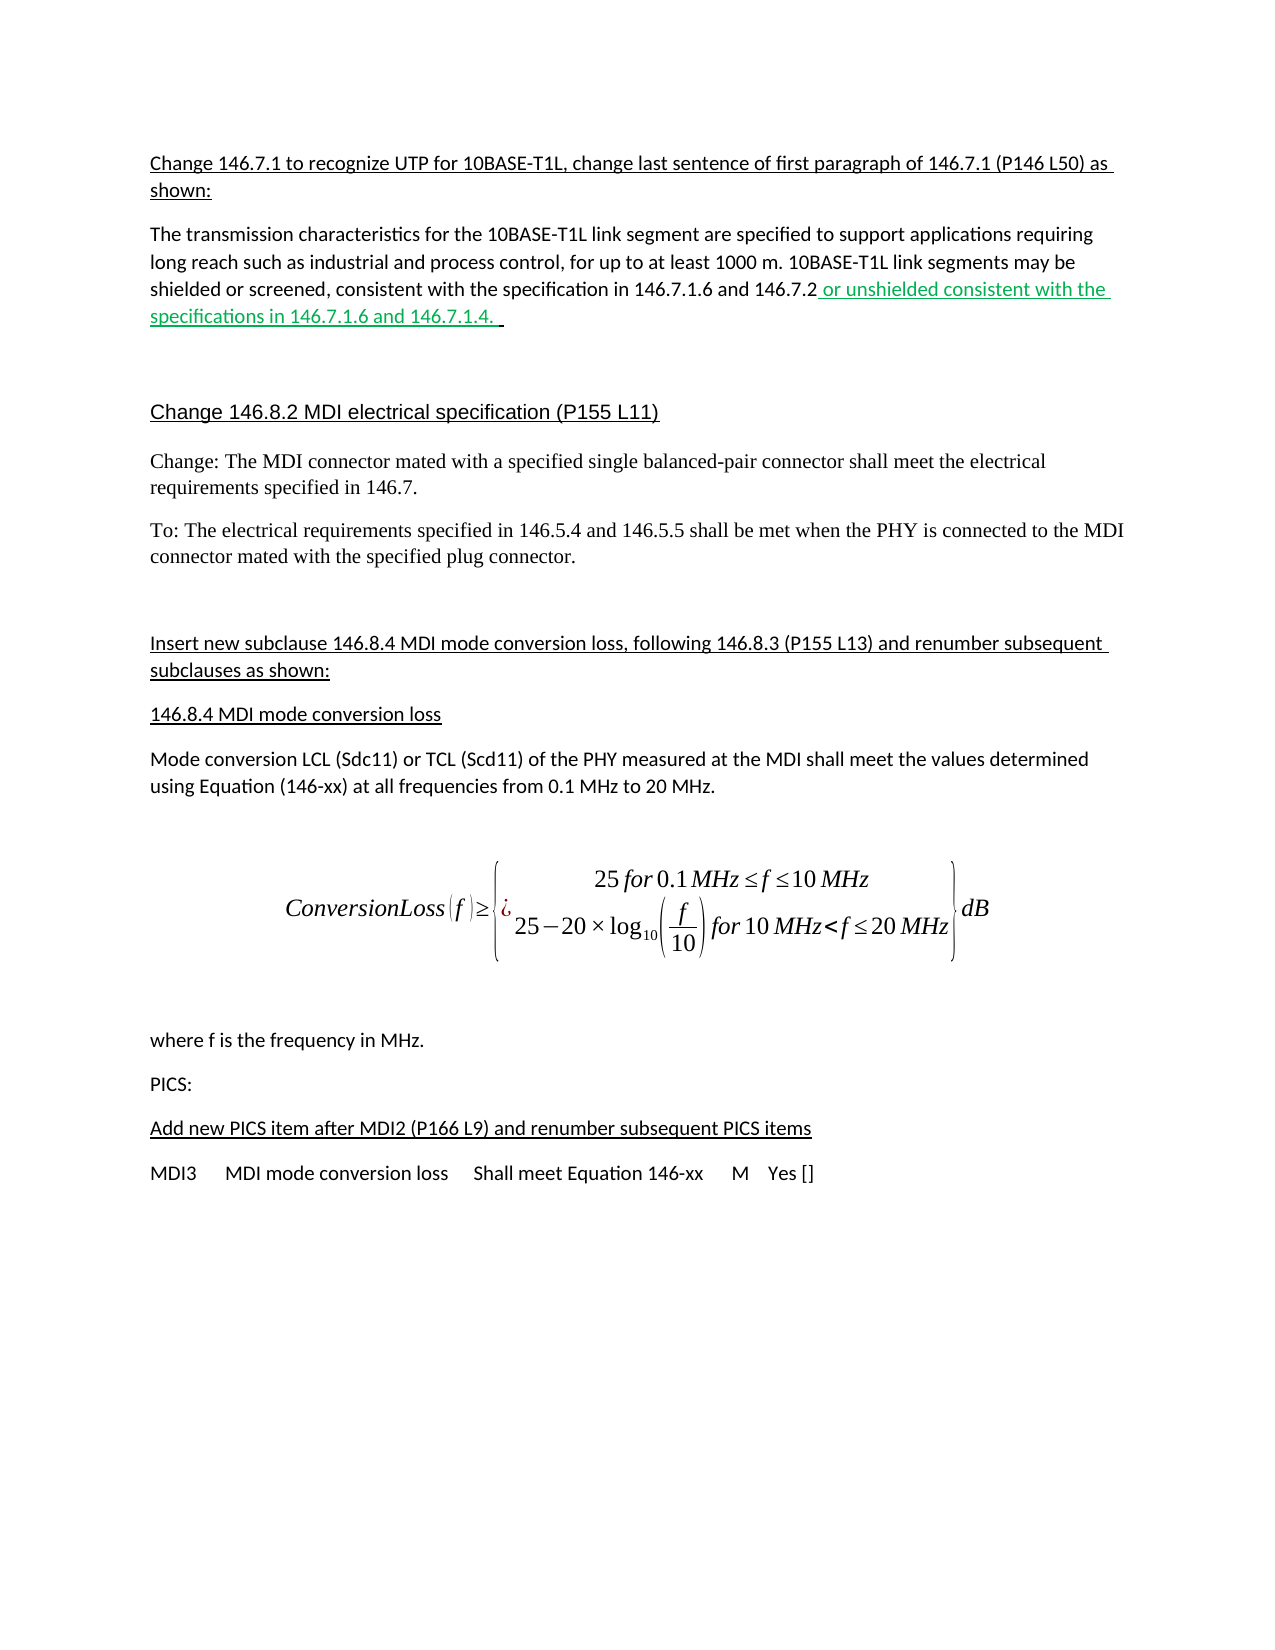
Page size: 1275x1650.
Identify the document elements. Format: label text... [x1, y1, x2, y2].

text 146.8.4 MDI mode conversion loss [150, 702, 1125, 727]
text Add new PICS item after MDI2 (P166 L9) and renumber subsequent PICS items [150, 1116, 1125, 1141]
text The transmission characteristics for the 10BASE-T1L link segment are specified to support applications requiring long reach such as industrial and process control, for up to at least 1000 m. 10BASE-T1L link segments may be shielded or screened, consistent with the specification in 146.7.1.6 and 146.7.2 or unshielded consistent with the specifications in 146.7.1.6 and 146.7.1.4. [150, 221, 1125, 329]
text Mode conversion LCL (Sdc11) or TCL (Scd11) of the PHY measured at the MDI shall meet the values determined using Equation (146-xx) at all frequencies from 0.1 MHz to 20 MHz. [150, 746, 1125, 798]
text Insert new subclause 146.8.4 MDI mode conversion loss, following 146.8.3 (P155 L13) and renumber subsequent subclauses as shown: [150, 630, 1125, 683]
text PICS: [150, 1072, 1125, 1097]
text where f is the frequency in MHz. [150, 1027, 1125, 1053]
text To: The electrical requirements specified in 146.5.4 and 146.5.5 shall be met when the PHY is connected to the MDI connector mated with the specified plug connector. [150, 518, 1125, 568]
text MDI3 MDI mode conversion loss Shall meet Equation 146-xx M Yes [] [150, 1160, 1125, 1185]
text Change 146.8.2 MDI electrical specification (P155 L11) [150, 400, 1125, 424]
text Change 146.7.1 to recognize UTP for 10BASE-T1L, change last sentence of first paragraph of 146.7.1 (P146 L50) as shown: [150, 150, 1125, 203]
text Change: The MDI connector mated with a specified single balanced-pair connector shall meet the electrical requirements specified in 146.7. [150, 449, 1125, 499]
